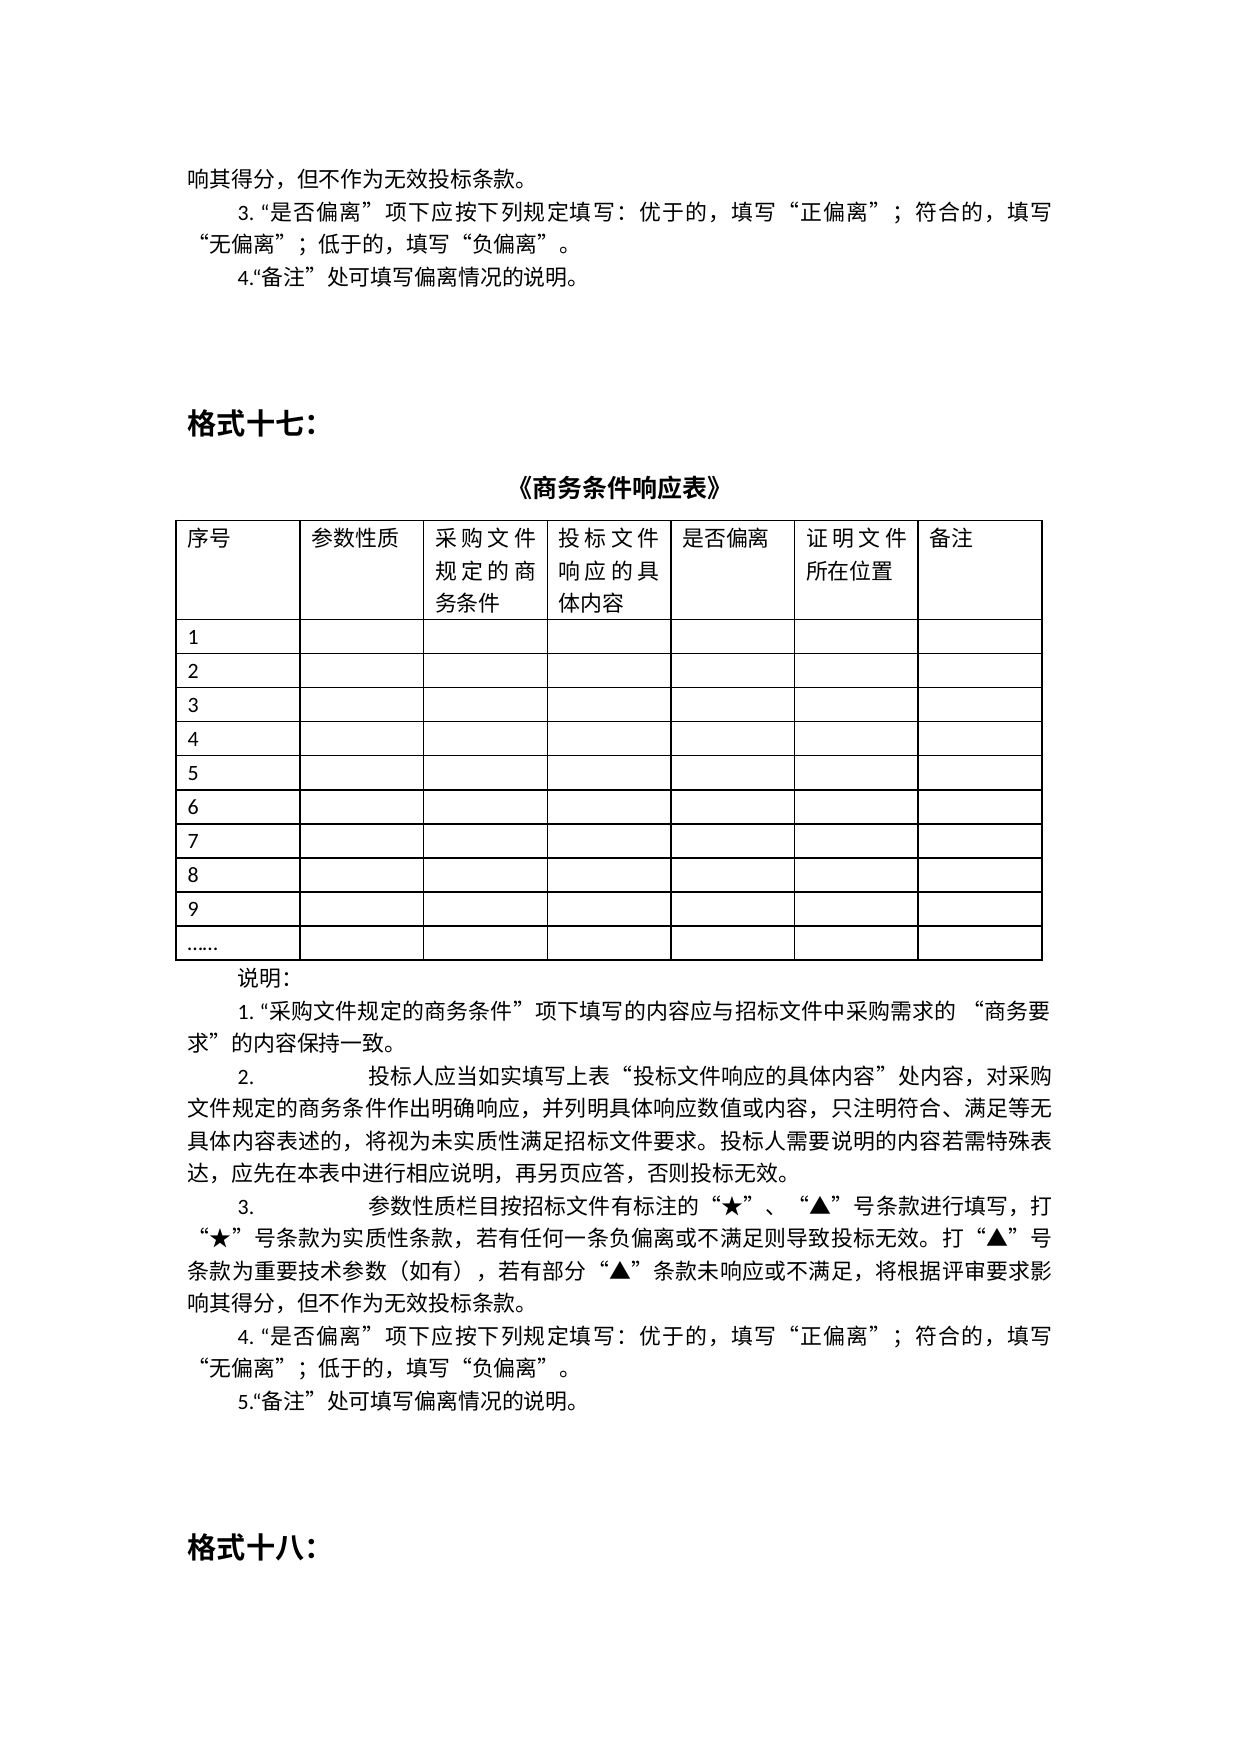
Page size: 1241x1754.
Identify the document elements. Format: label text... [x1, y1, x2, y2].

table_cell [301, 825, 423, 857]
table_cell [548, 722, 670, 755]
table_header 序号 [177, 521, 299, 618]
table_cell [301, 756, 423, 789]
text 格式十八： [187, 1513, 1053, 1578]
text 3. “是否偏离”项下应按下列规定填写：优于的，填写“正偏离”；符合的，填写“无偏离”；低于的，填写“负偏离”。 [187, 194, 1053, 259]
text 3. 参数性质栏目按招标文件有标注的“★”、“▲”号条款进行填写，打“★”号条款为实质性条款，若有任何一条负偏离或不满足则导致投标无效。打“▲”号条款为重要技术参数（如有），若有部分“▲”条款未响应或不满足，将根据评审要求影响其得分，但不作为无效投标条款。 [187, 1188, 1053, 1318]
table_cell [795, 654, 917, 687]
table_header 证明文件所在位置 [795, 521, 917, 618]
table_cell [301, 722, 423, 755]
text 5.“备注”处可填写偏离情况的说明。 [187, 1383, 1053, 1416]
table_cell [301, 859, 423, 891]
text 《商务条件响应表》 [187, 454, 1053, 519]
table_cell [795, 791, 917, 823]
text 说明： [187, 961, 1053, 993]
table_cell 3 [177, 688, 299, 721]
table_cell 6 [177, 791, 299, 823]
table_cell [424, 688, 547, 721]
table_cell [919, 688, 1041, 721]
table_cell [795, 688, 917, 721]
table_cell [548, 688, 670, 721]
table_cell [301, 791, 423, 823]
table_cell [795, 722, 917, 755]
table_cell [301, 893, 423, 925]
table_cell [795, 893, 917, 925]
table_cell [919, 756, 1041, 789]
table_cell [919, 722, 1041, 755]
table_cell [795, 859, 917, 891]
table_cell [672, 688, 794, 721]
table_cell [424, 722, 547, 755]
table_cell [795, 927, 917, 959]
table_header 参数性质 [301, 521, 423, 618]
table_cell [424, 791, 547, 823]
table_cell [548, 620, 670, 653]
table_cell [548, 654, 670, 687]
text 4.“备注”处可填写偏离情况的说明。 [187, 259, 1053, 292]
table_cell [672, 722, 794, 755]
table_cell [548, 927, 670, 959]
table_cell [672, 825, 794, 857]
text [187, 162, 1053, 194]
table_cell [548, 893, 670, 925]
table_cell 2 [177, 654, 299, 687]
table_cell [795, 620, 917, 653]
table_cell [672, 859, 794, 891]
table_cell [301, 927, 423, 959]
table_cell [919, 893, 1041, 925]
table_cell [672, 791, 794, 823]
table_cell 4 [177, 722, 299, 755]
table_cell 9 [177, 893, 299, 925]
table_cell [672, 893, 794, 925]
table_cell [548, 756, 670, 789]
table_cell [672, 654, 794, 687]
table_cell [424, 620, 547, 653]
text 4. “是否偏离”项下应按下列规定填写：优于的，填写“正偏离”；符合的，填写“无偏离”；低于的，填写“负偏离”。 [187, 1318, 1053, 1383]
table_cell [919, 654, 1041, 687]
table_cell [919, 927, 1041, 959]
table_cell [424, 654, 547, 687]
table_cell [301, 620, 423, 653]
table_cell [548, 825, 670, 857]
table_cell …… [177, 927, 299, 959]
table_header 备注 [919, 521, 1041, 618]
table_cell [795, 825, 917, 857]
table_cell [548, 859, 670, 891]
table_header 是否偏离 [672, 521, 794, 618]
table_cell [424, 825, 547, 857]
table_cell 7 [177, 825, 299, 857]
table_cell 5 [177, 756, 299, 789]
table_cell 1 [177, 620, 299, 653]
table_cell [424, 859, 547, 891]
table_cell [795, 756, 917, 789]
text 格式十七： [187, 389, 1053, 454]
table_cell [301, 688, 423, 721]
table_cell [301, 654, 423, 687]
table_cell [672, 620, 794, 653]
table_cell 8 [177, 859, 299, 891]
text 1. “采购文件规定的商务条件”项下填写的内容应与招标文件中采购需求的 “商务要求”的内容保持一致。 [187, 993, 1053, 1058]
table_cell [919, 791, 1041, 823]
table_cell [919, 859, 1041, 891]
text 2. 投标人应当如实填写上表“投标文件响应的具体内容”处内容，对采购文件规定的商务条件作出明确响应，并列明具体响应数值或内容，只注明符合、满足等无具体内容表述的，将视为未实质性满足招标文件要求。投标人需要说明的内容若需特殊表达，应先在本表中进行相应说明，再另页应答，否则投标无效。 [187, 1058, 1053, 1188]
table_cell [424, 756, 547, 789]
table_cell [548, 791, 670, 823]
table_cell [424, 893, 547, 925]
table_header 投标文件响应的具体内容 [548, 521, 670, 618]
table_cell [919, 620, 1041, 653]
table_header 采购文件规定的商务条件 [424, 521, 547, 618]
table_cell [672, 756, 794, 789]
table_cell [672, 927, 794, 959]
table_cell [424, 927, 547, 959]
table_cell [919, 825, 1041, 857]
